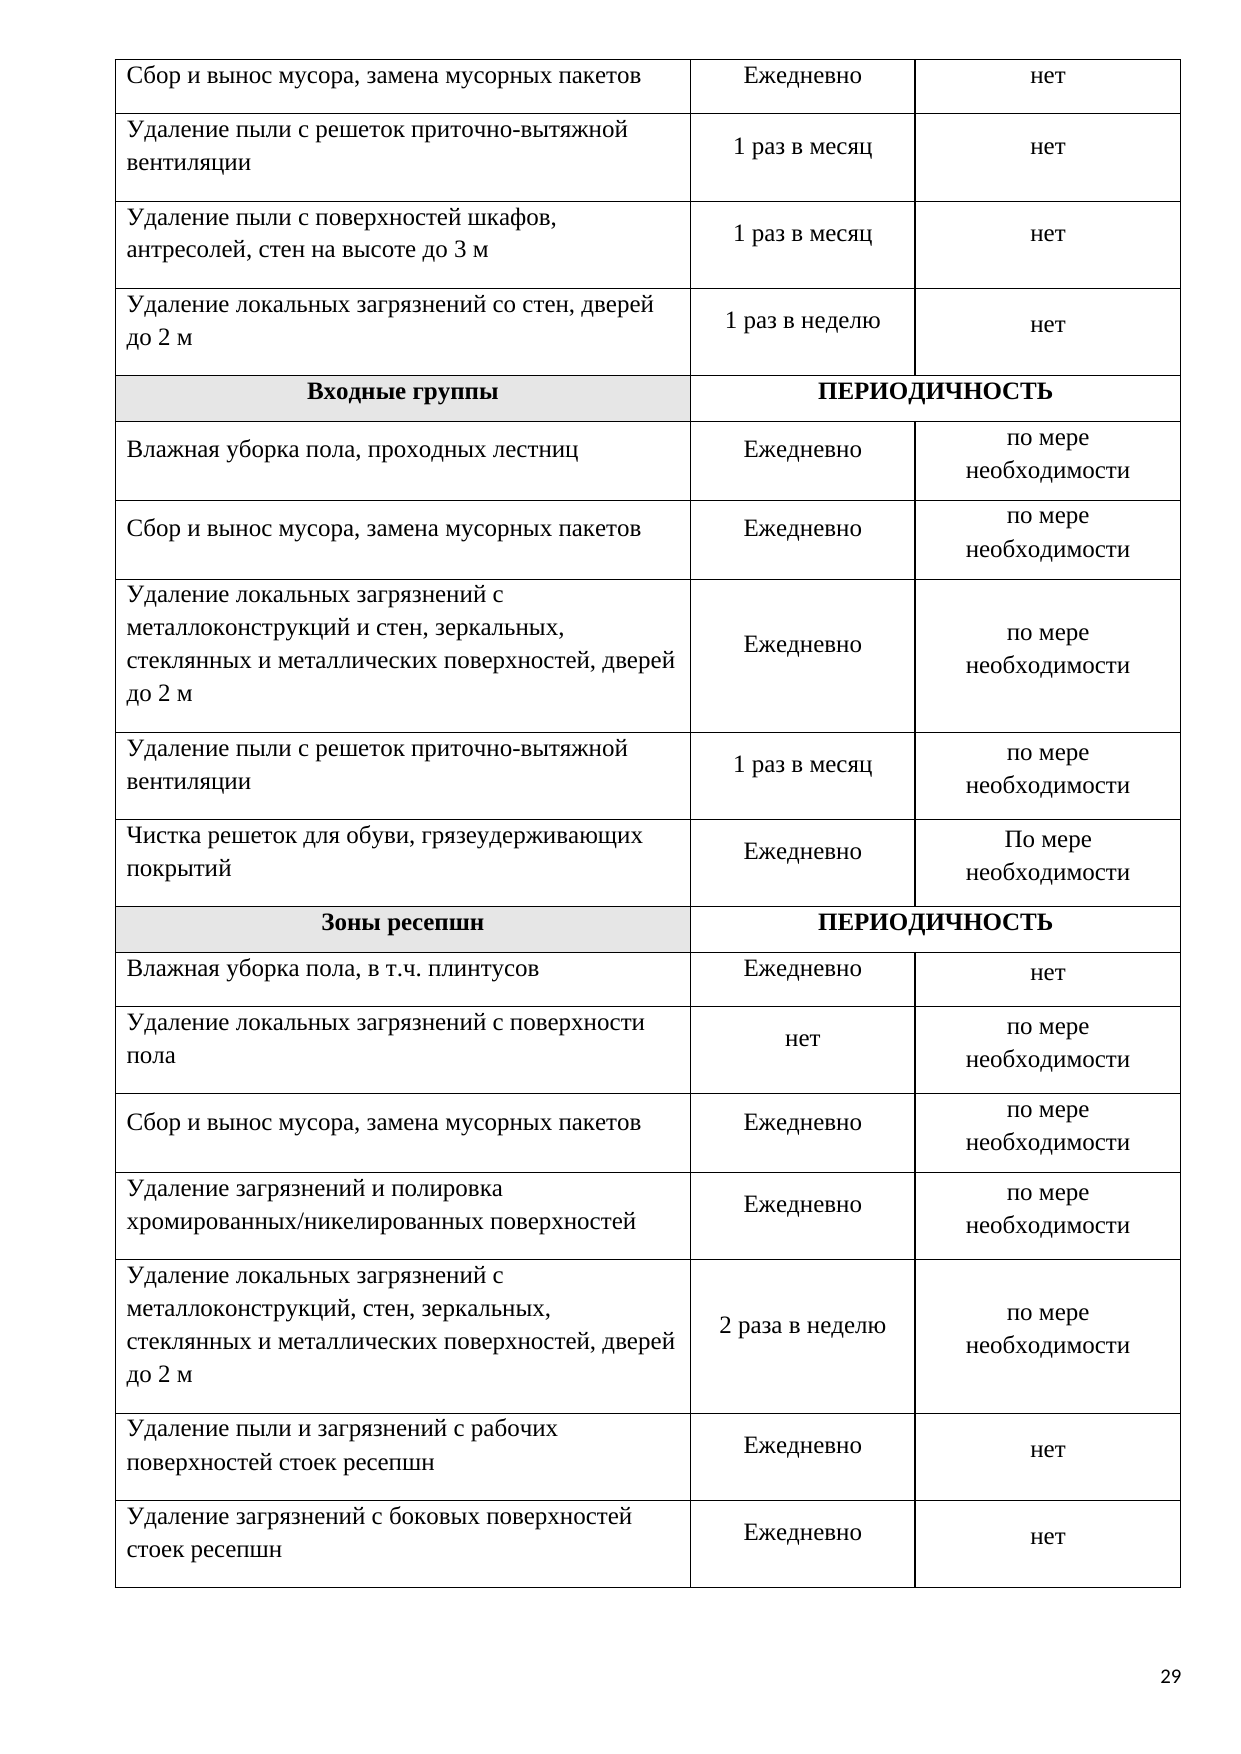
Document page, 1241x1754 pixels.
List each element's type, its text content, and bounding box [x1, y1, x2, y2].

table_cell ПЕРИОДИЧНОСТЬ [691, 376, 1180, 421]
table_cell Удаление загрязнений с боковых поверхностей стоек ресепшн [116, 1501, 690, 1587]
table_cell Удаление пыли с решеток приточно-вытяжной вентиляции [116, 114, 690, 201]
table_cell нет [916, 60, 1180, 113]
table_cell нет [916, 114, 1180, 201]
table_cell Ежедневно [691, 1173, 914, 1259]
table_cell По мере необходимости [916, 820, 1180, 906]
table_cell Удаление локальных загрязнений со стен, дверей до 2 м [116, 289, 690, 375]
table_cell по мере необходимости [916, 1007, 1180, 1093]
table_cell Ежедневно [691, 1501, 914, 1587]
table_cell Удаление пыли с поверхностей шкафов, антресолей, стен на высоте до 3 м [116, 202, 690, 288]
table_cell ПЕРИОДИЧНОСТЬ [691, 907, 1180, 952]
table_cell нет [916, 953, 1180, 1006]
table_cell нет [916, 1414, 1180, 1500]
table_cell Сбор и вынос мусора, замена мусорных пакетов [116, 501, 690, 578]
table_cell Сбор и вынос мусора, замена мусорных пакетов [116, 1094, 690, 1172]
table_cell Ежедневно [691, 1094, 914, 1172]
table_cell 1 раз в неделю [691, 289, 914, 375]
table_cell Удаление локальных загрязнений с металлоконструкций, стен, зеркальных, стеклянных и металлических поверхностей, дверей до 2 м [116, 1260, 690, 1412]
table_cell нет [916, 202, 1180, 288]
table_cell по мере необходимости [916, 1260, 1180, 1412]
table_cell Удаление пыли и загрязнений с рабочих поверхностей стоек ресепшн [116, 1414, 690, 1500]
table_cell Ежедневно [691, 1414, 914, 1500]
table_cell Ежедневно [691, 820, 914, 906]
table_cell Ежедневно [691, 953, 914, 1006]
table_cell нет [691, 1007, 914, 1093]
table_cell Чистка решеток для обуви, грязеудерживающих покрытий [116, 820, 690, 906]
table_cell по мере необходимости [916, 733, 1180, 819]
table_cell Ежедневно [691, 422, 914, 499]
table_cell Ежедневно [691, 501, 914, 578]
table_cell по мере необходимости [916, 501, 1180, 578]
table_cell Удаление загрязнений и полировка хромированных/никелированных поверхностей [116, 1173, 690, 1259]
table_cell Входные группы [116, 376, 690, 421]
table_cell 2 раза в неделю [691, 1260, 914, 1412]
table_cell Удаление пыли с решеток приточно-вытяжной вентиляции [116, 733, 690, 819]
table_cell Влажная уборка пола, проходных лестниц [116, 422, 690, 499]
table_cell по мере необходимости [916, 422, 1180, 499]
table_cell нет [916, 289, 1180, 375]
table_cell Удаление локальных загрязнений с поверхности пола [116, 1007, 690, 1093]
table_cell по мере необходимости [916, 1094, 1180, 1172]
table_cell 1 раз в месяц [691, 114, 914, 201]
table_cell 1 раз в месяц [691, 733, 914, 819]
table_cell Ежедневно [691, 60, 914, 113]
table_cell Зоны ресепшн [116, 907, 690, 952]
table_cell по мере необходимости [916, 1173, 1180, 1259]
table_cell Удаление локальных загрязнений с металлоконструкций и стен, зеркальных, стеклянных и металлических поверхностей, дверей до 2 м [116, 580, 690, 732]
table_cell Влажная уборка пола, в т.ч. плинтусов [116, 953, 690, 1006]
table_cell Ежедневно [691, 580, 914, 732]
table_cell нет [916, 1501, 1180, 1587]
table_cell 1 раз в месяц [691, 202, 914, 288]
table_cell Сбор и вынос мусора, замена мусорных пакетов [116, 60, 690, 113]
table_cell по мере необходимости [916, 580, 1180, 732]
